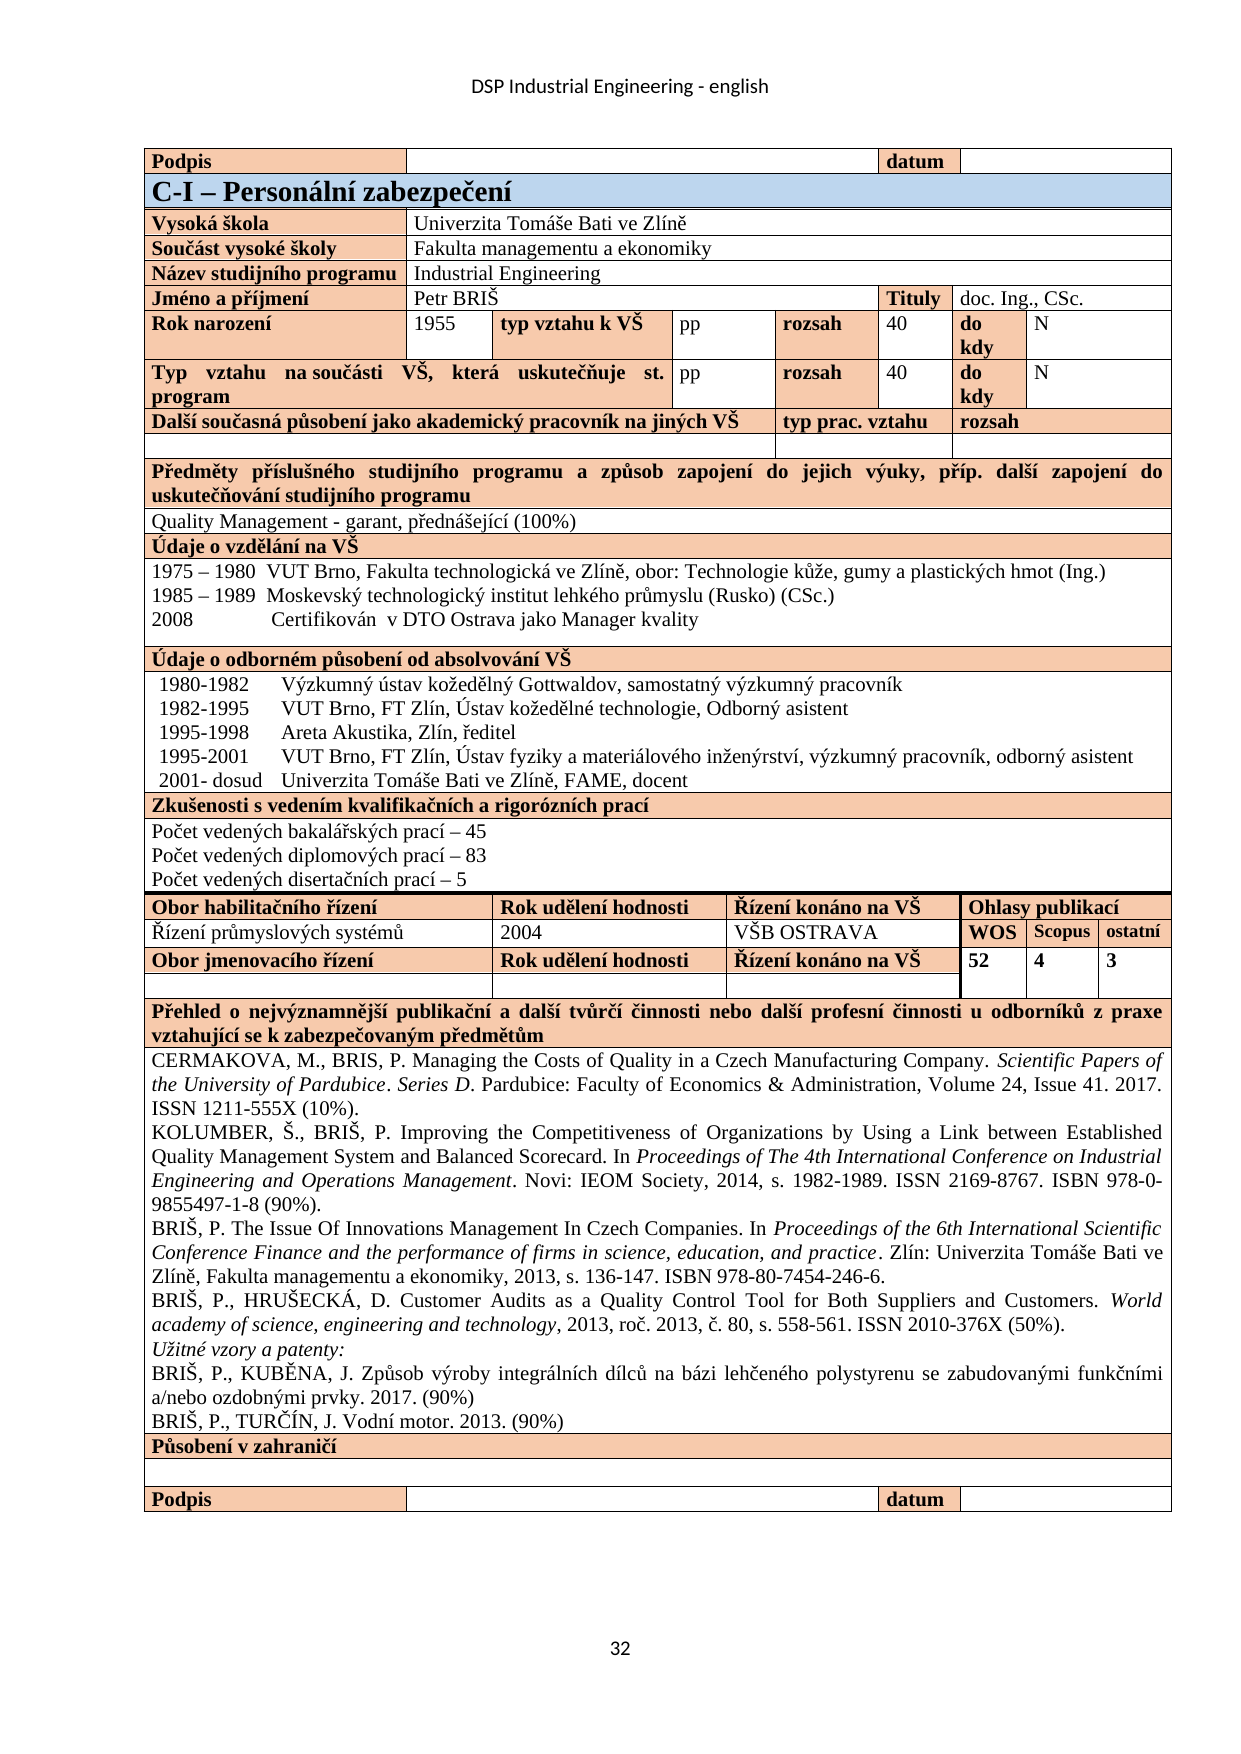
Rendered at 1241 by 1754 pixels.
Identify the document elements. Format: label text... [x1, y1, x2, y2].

table_cell ostatní [1099, 920, 1171, 947]
table_cell 4 [1027, 948, 1098, 997]
table_cell 40 [879, 360, 952, 408]
table_cell Univerzita Tomáše Bati ve Zlíně [407, 210, 1171, 234]
table_cell Obor habilitačního řízení [145, 895, 492, 919]
table_cell [145, 434, 775, 458]
table_cell [407, 149, 878, 173]
table_cell Řízení průmyslových systémů [145, 920, 492, 947]
table_cell Údaje o odborném působení od absolvování VŠ [145, 647, 1171, 671]
table_cell do kdy [953, 311, 1026, 359]
table_cell Quality Management - garant, přednášející (100%) [145, 509, 1171, 533]
table_cell Petr BRIŠ [407, 286, 878, 310]
table_cell [727, 974, 959, 997]
table_cell WOS [962, 920, 1026, 947]
table_cell Vysoká škola [145, 210, 406, 234]
table_cell CERMAKOVA, M., BRIS, P. Managing the Costs of Quality in a Czech Manufacturing Company. Scientific Papers of the University of Pardubice. Series D. Pardubice: Faculty of Economics & Administration, Volume 24, Issue 41. 2017. ISSN 1211-555X (10%). KOLUMBER, Š., BRIŠ, P. Improving the Competitiveness of Organizations by Using a Link between Established Quality Management System and Balanced Scorecard. In Proceedings of The 4th International Conference on Industrial Engineering and Operations Management. Novi: IEOM Society, 2014, s. 1982-1989. ISSN 2169-8767. ISBN 978-0-9855497-1-8 (90%). BRIŠ, P. The Issue Of Innovations Management In Czech Companies. In Proceedings of the 6th International Scientific Conference Finance and the performance of firms in science, education, and practice. Zlín: Univerzita Tomáše Bati ve Zlíně, Fakulta managementu a ekonomiky, 2013, s. 136-147. ISBN 978-80-7454-246-6. BRIŠ, P., HRUŠECKÁ, D. Customer Audits as a Quality Control Tool for Both Suppliers and Customers. World academy of science, engineering and technology, 2013, roč. 2013, č. 80, s. 558-561. ISSN 2010-376X (50%). Užitné vzory a patenty: BRIŠ, P., KUBĚNA, J. Způsob výroby integrálních dílců na bázi lehčeného polystyrenu se zabudovanými funkčními a/nebo ozdobnými prvky. 2017. (90%) BRIŠ, P., TURČÍN, J. Vodní motor. 2013. (90%) [145, 1048, 1171, 1433]
table_cell Další současná působení jako akademický pracovník na jiných VŠ [145, 409, 775, 433]
table_cell Industrial Engineering [407, 261, 1171, 285]
table_cell [961, 1487, 1171, 1511]
table_cell Rok udělení hodnosti [493, 948, 726, 972]
table_cell Zkušenosti s vedením kvalifikačních a rigorózních prací [145, 793, 1171, 818]
table_cell Ohlasy publikací [962, 895, 1171, 919]
table_cell datum [879, 149, 960, 173]
table_cell 52 [962, 948, 1026, 997]
table_cell 1975 – 1980 VUT Brno, Fakulta technologická ve Zlíně, obor: Technologie kůže, gumy a plastických hmot (Ing.) 1985 – 1989 Moskevský technologický institut lehkého průmyslu (Rusko) (CSc.) 2008 Certifikován v DTO Ostrava jako Manager kvality [145, 559, 1171, 646]
table_cell typ vztahu k VŠ [493, 311, 672, 359]
table_cell Podpis [145, 1487, 406, 1511]
table_cell Obor jmenovacího řízení [145, 948, 492, 972]
table_cell N [1027, 360, 1171, 408]
table_cell 40 [879, 311, 952, 359]
table_cell Fakulta managementu a ekonomiky [407, 236, 1171, 259]
table_cell rozsah [776, 360, 878, 408]
table_cell VŠB OSTRAVA [727, 920, 959, 947]
table_cell rozsah [776, 311, 878, 359]
table_cell 1955 [407, 311, 492, 359]
table_cell N [1027, 311, 1171, 359]
table_cell [407, 1487, 878, 1511]
table_cell datum [879, 1487, 960, 1511]
table_cell doc. Ing., CSc. [953, 286, 1171, 310]
table_cell do kdy [953, 360, 1026, 408]
table_cell Součást vysoké školy [145, 236, 406, 259]
table_cell Působení v zahraničí [145, 1434, 1171, 1458]
table_cell typ prac. vztahu [776, 409, 952, 433]
table_cell C-I – Personální zabezpečení [145, 174, 1171, 207]
table_cell Tituly [879, 286, 952, 310]
table_cell Podpis [145, 149, 406, 173]
table_cell rozsah [953, 409, 1171, 433]
table_cell [776, 434, 952, 458]
table_cell [953, 434, 1171, 458]
table_cell Řízení konáno na VŠ [727, 895, 959, 919]
table_cell pp [673, 360, 775, 408]
table_cell [961, 149, 1171, 173]
table_cell Scopus [1027, 920, 1098, 947]
table_cell Řízení konáno na VŠ [727, 948, 959, 972]
table_cell 2004 [493, 920, 726, 947]
table_cell Jméno a příjmení [145, 286, 406, 310]
table_cell Rok udělení hodnosti [493, 895, 726, 919]
table_cell 3 [1099, 948, 1171, 997]
table_cell Typ vztahu na součásti VŠ, která uskutečňuje st. program [145, 360, 672, 408]
table_cell pp [673, 311, 775, 359]
table_cell Údaje o vzdělání na VŠ [145, 534, 1171, 558]
table_cell Přehled o nejvýznamnější publikační a další tvůrčí činnosti nebo další profesní činnosti u odborníků z praxe vztahující se k zabezpečovaným předmětům [145, 999, 1171, 1047]
table_cell [145, 974, 492, 997]
table_cell [145, 672, 1171, 792]
table_cell Rok narození [145, 311, 406, 359]
table_cell [493, 974, 726, 997]
table_cell Předměty příslušného studijního programu a způsob zapojení do jejich výuky, příp. další zapojení do uskutečňování studijního programu [145, 459, 1171, 507]
table_cell [145, 1459, 1171, 1486]
table_cell Název studijního programu [145, 261, 406, 285]
table_cell Počet vedených bakalářských prací – 45 Počet vedených diplomových prací – 83 Počet vedených disertačních prací – 5 [145, 819, 1171, 891]
